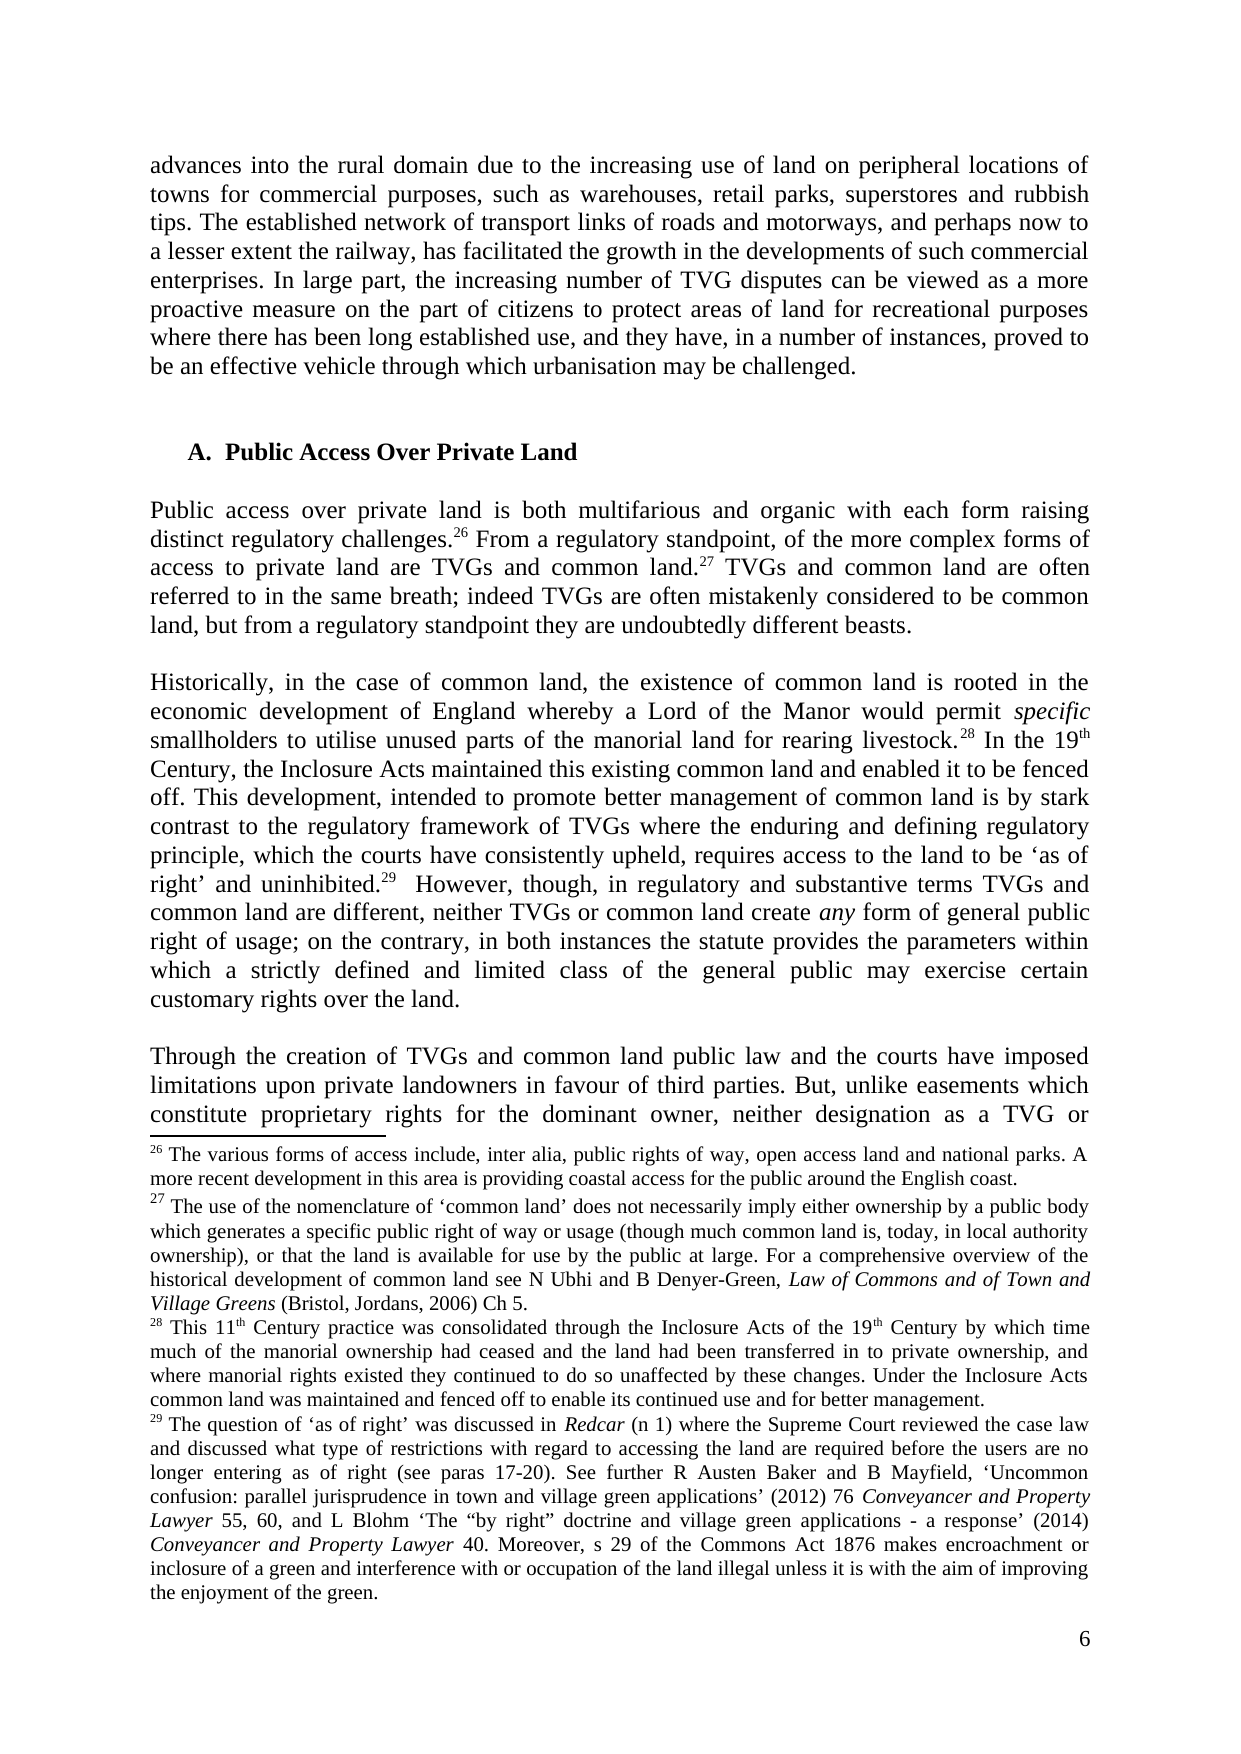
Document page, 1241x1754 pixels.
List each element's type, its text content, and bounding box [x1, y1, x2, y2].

text Historically, in the case of common land, the existence of common land is rooted in the economic development of England whereby a Lord of the Manor would permit specific smallholders to utilise unused parts of the manorial land for rearing livestock. In the 19th Century, the Inclosure Acts maintained this existing common land and enabled it to be fenced off. This development, intended to promote better management of common land is by stark contrast to the regulatory framework of TVGs where the enduring and defining regulatory principle, which the courts have consistently upheld, requires access to the land to be ‘as of right’ and uninhibited. However, though, in regulatory and substantive terms TVGs and common land are different, neither TVGs or common land create any form of general public right of usage; on the contrary, in both instances the statute provides the parameters within which a strictly defined and limited class of the general public may exercise certain customary rights over the land. [150, 667, 1090, 1012]
text Through the creation of TVGs and common land public law and the courts have imposed limitations upon private landowners in favour of third parties. But, unlike easements which constitute proprietary rights for the dominant owner, neither designation as a TVG or common land constitutes the granting of any form of proprietary interest in favour of the user and in this they differ in form and substance from easements and covenants. However, while there remains no change of entitlement, the public law may have a particularly adverse impact upon a landowner’s rights which are far in excess of the constraints that exist upon the granting of an easement. In particular, by granting customary rights this may lead to a disproportionate influence or control over the land, for example, through users seeking to restrict the commercial development of the land. [150, 1041, 1090, 1127]
text Public access over private land is both multifarious and organic with each form raising distinct regulatory challenges. From a regulatory standpoint, of the more complex forms of access to private land are TVGs and common land. TVGs and common land are often referred to in the same breath; indeed TVGs are often mistakenly considered to be common land, but from a regulatory standpoint they are undoubtedly different beasts. [150, 495, 1090, 639]
list Public Access Over Private Land [187, 437, 1090, 466]
text More significantly, in the broader perspective of communal relations and living, the social dimension inherent in land usage is becoming more important as an antidote to what could be described as ‘urbanisation creep’. This creep arises where the edge of the town gradually advances into the rural domain due to the increasing use of land on peripheral locations of towns for commercial purposes, such as warehouses, retail parks, superstores and rubbish tips. The established network of transport links of roads and motorways, and perhaps now to a lesser extent the railway, has facilitated the growth in the developments of such commercial enterprises. In large part, the increasing number of TVG disputes can be viewed as a more proactive measure on the part of citizens to protect areas of land for recreational purposes where there has been long established use, and they have, in a number of instances, proved to be an effective vehicle through which urbanisation may be challenged. [150, 150, 1090, 380]
